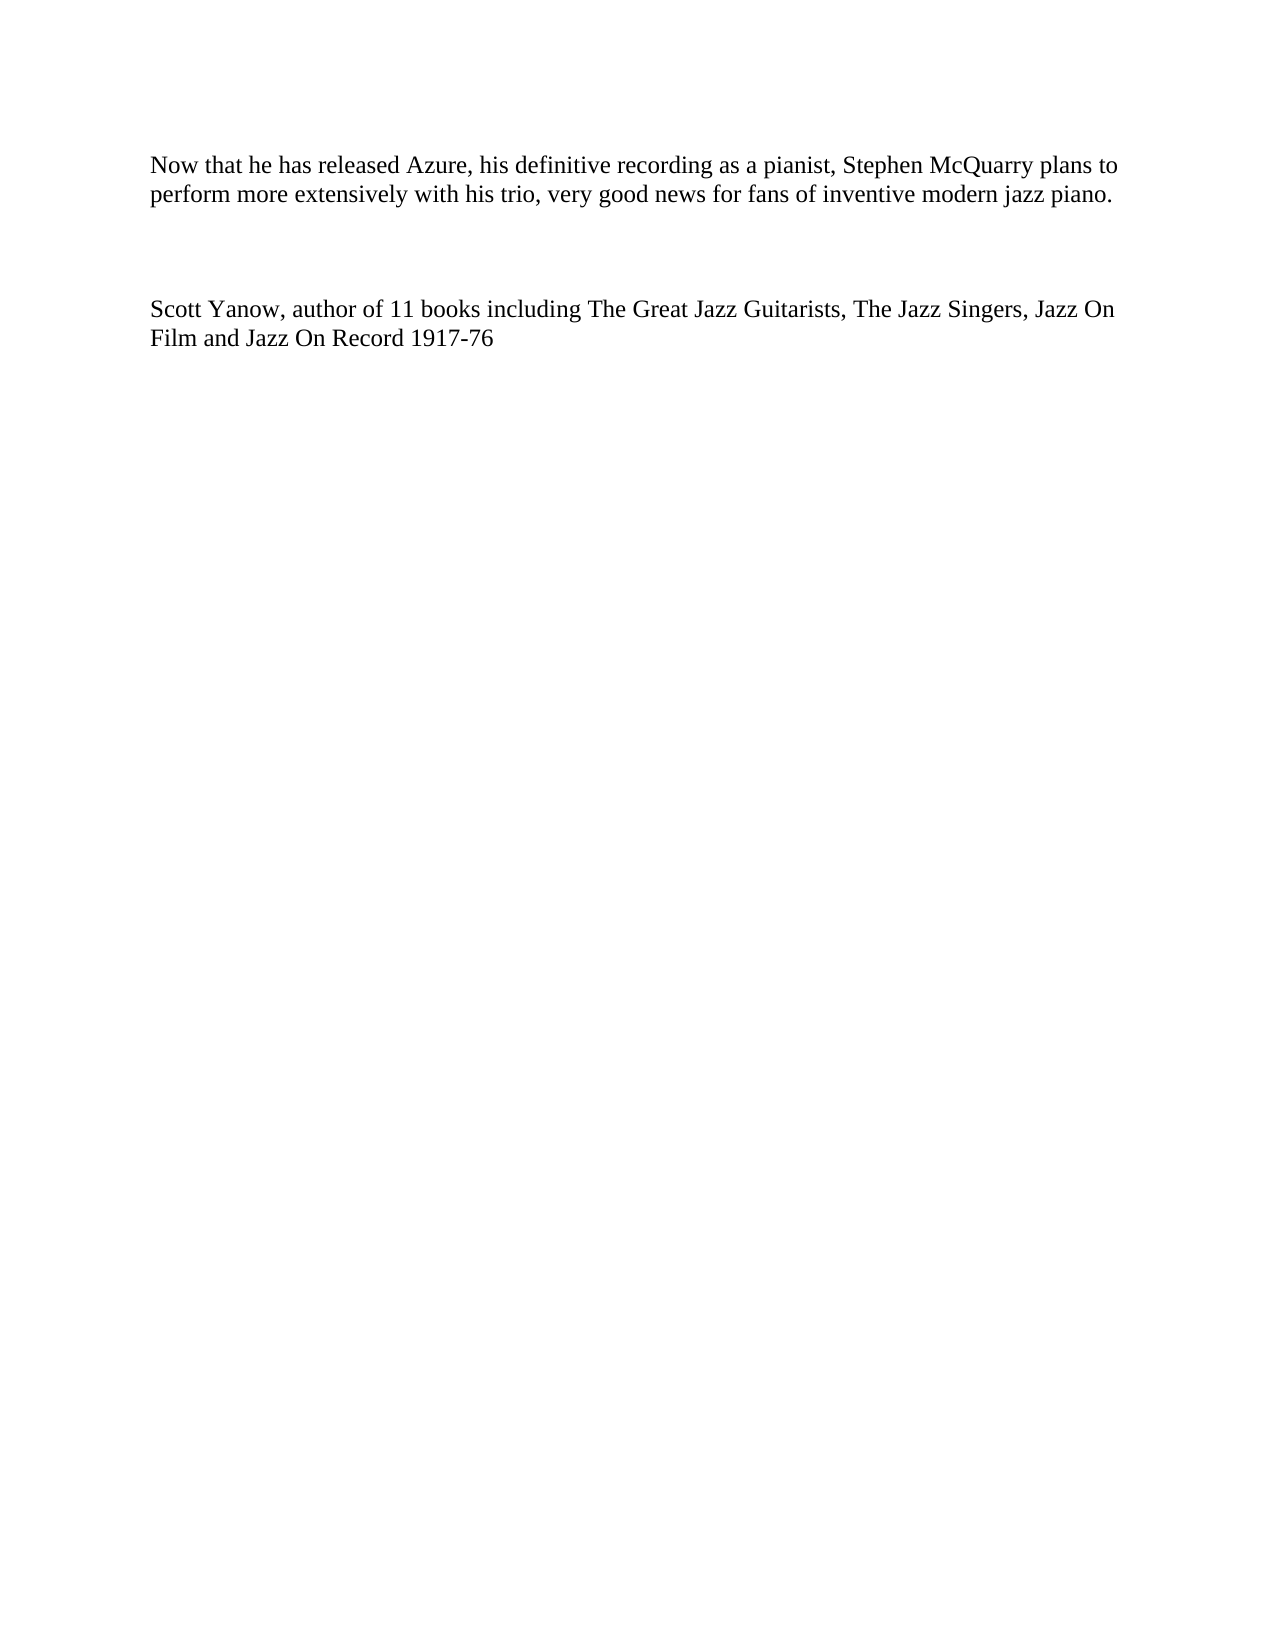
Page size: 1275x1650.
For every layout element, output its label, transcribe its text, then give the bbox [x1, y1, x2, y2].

text Now that he has released Azure, his definitive recording as a pianist, Stephen McQuarry plans to perform more extensively with his trio, very good news for fans of inventive modern jazz piano. [150, 150, 1125, 207]
text Scott Yanow, author of 11 books including The Great Jazz Guitarists, The Jazz Singers, Jazz On Film and Jazz On Record 1917-76 [150, 294, 1125, 352]
